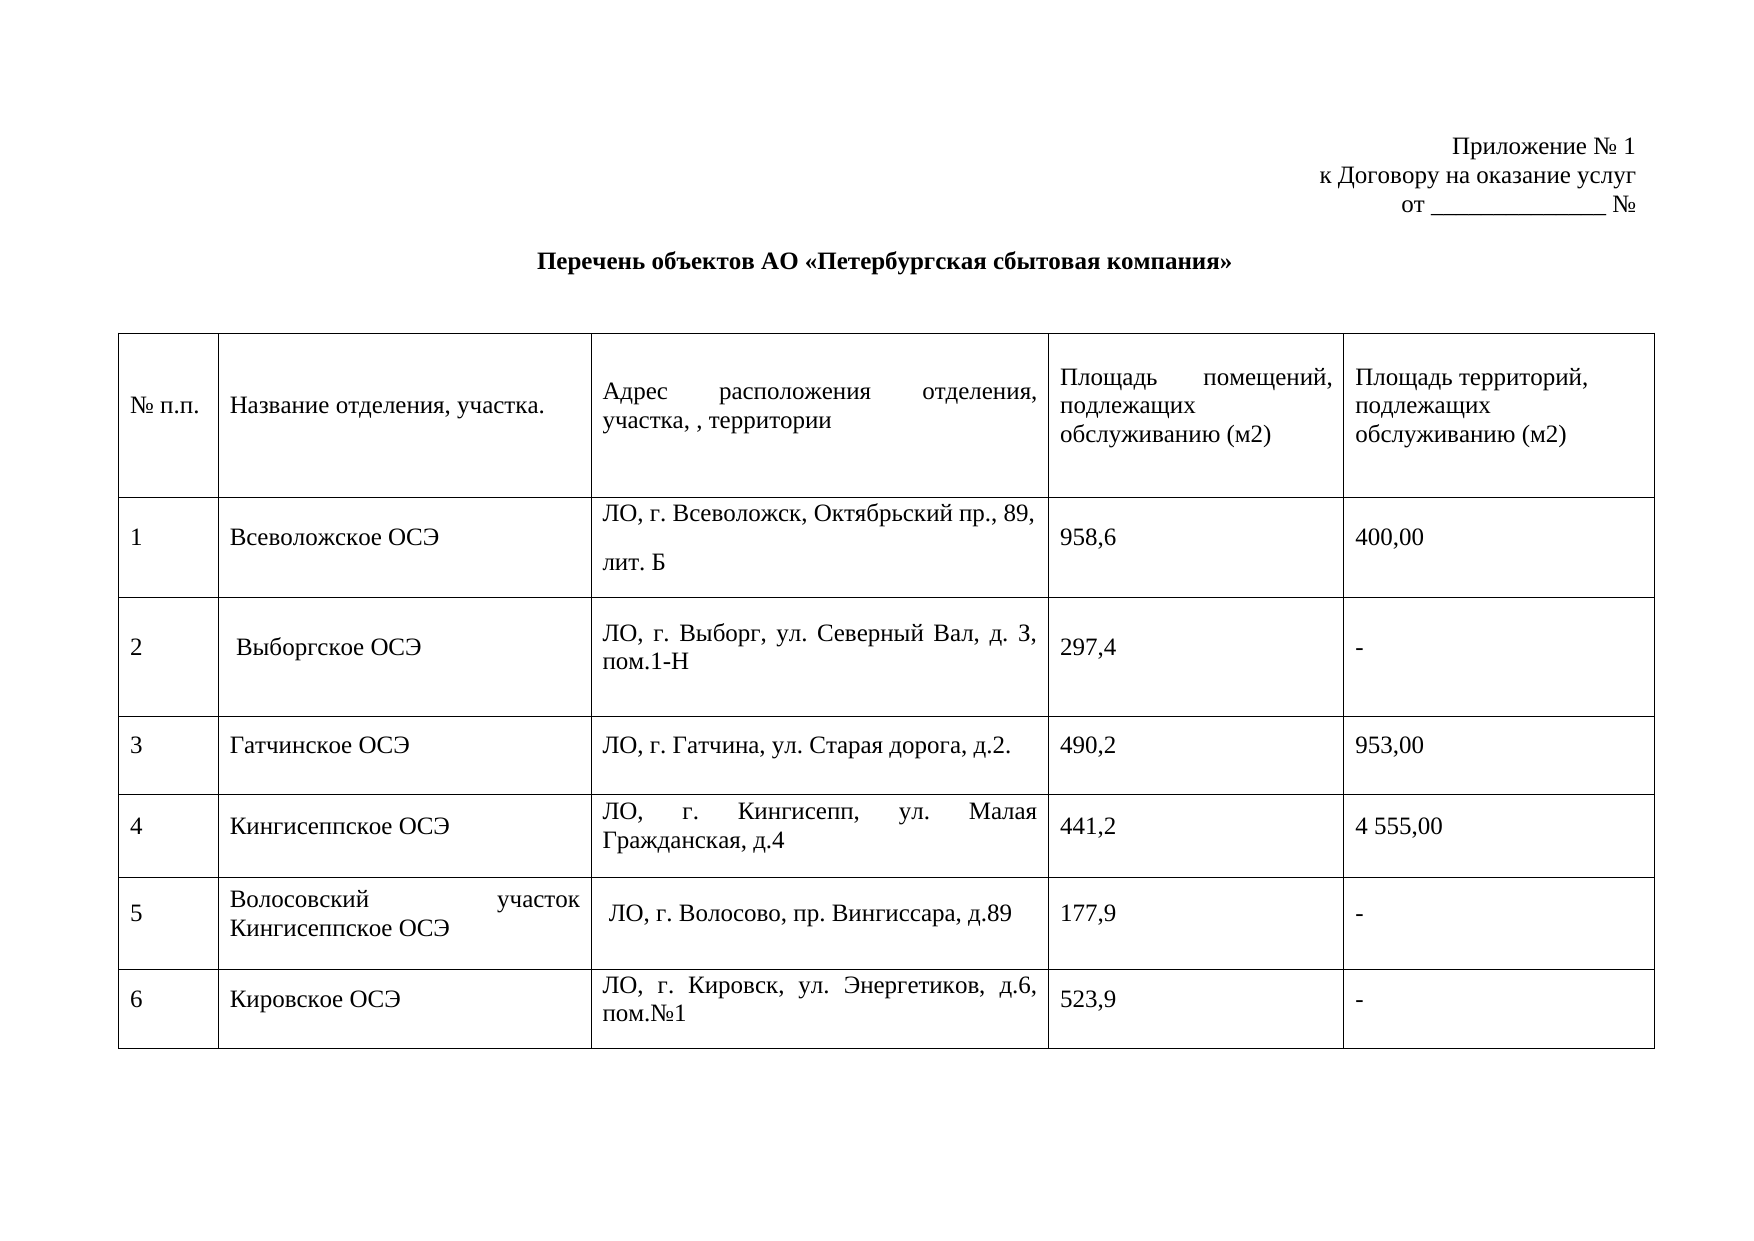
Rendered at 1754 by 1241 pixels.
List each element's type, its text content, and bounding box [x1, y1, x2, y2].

table_cell 441,2 [1049, 795, 1343, 877]
table_cell ЛО, г. Кингисепп, ул. Малая Гражданская, д.4 [592, 795, 1048, 877]
table_cell ЛО, г. Гатчина, ул. Старая дорога, д.2. [592, 717, 1048, 794]
table_header Название отделения, участка. [219, 334, 591, 497]
table_cell 5 [119, 878, 218, 969]
table_cell Гатчинское ОСЭ [219, 717, 591, 794]
table_cell - [1344, 970, 1654, 1048]
table_cell Выборгское ОСЭ [219, 598, 591, 716]
table_cell ЛО, г. Волосово, пр. Вингиссара, д.89 [592, 878, 1048, 969]
table_cell 490,2 [1049, 717, 1343, 794]
table_cell Всеволожское ОСЭ [219, 498, 591, 597]
table_cell 2 [119, 598, 218, 716]
table_cell 1 [119, 498, 218, 597]
table_cell ЛО, г. Кировск, ул. Энергетиков, д.6, пом.№1 [592, 970, 1048, 1048]
table_cell 6 [119, 970, 218, 1048]
table_header Площадь территорий, подлежащих обслуживанию (м2) [1344, 334, 1654, 497]
table_cell ЛО, г. Всеволожск, Октябрьский пр., 89, лит. Б [592, 498, 1048, 597]
table_header № п.п. [119, 334, 218, 497]
title Приложение № 1 [118, 131, 1636, 160]
table_cell 177,9 [1049, 878, 1343, 969]
text от ______________ № [118, 189, 1636, 218]
table_cell 4 [119, 795, 218, 877]
table_cell 958,6 [1049, 498, 1343, 597]
table_cell Кингисеппское ОСЭ [219, 795, 591, 877]
table_cell - [1344, 878, 1654, 969]
table_cell 297,4 [1049, 598, 1343, 716]
table_cell Кировское ОСЭ [219, 970, 591, 1048]
table_cell 4 555,00 [1344, 795, 1654, 877]
text Перечень объектов АО «Петербургская сбытовая компания» [118, 246, 1636, 275]
table_cell 523,9 [1049, 970, 1343, 1048]
table_cell 3 [119, 717, 218, 794]
title к Договору на оказание услуг [118, 160, 1636, 189]
table_cell 953,00 [1344, 717, 1654, 794]
table_header Площадь помещений, подлежащих обслуживанию (м2) [1049, 334, 1343, 497]
table_header Адрес расположения отделения, участка, , территории [592, 334, 1048, 497]
table_cell ЛО, г. Выборг, ул. Северный Вал, д. З, пом.1-Н [592, 598, 1048, 716]
table_cell Волосовский участок Кингисеппское ОСЭ [219, 878, 591, 969]
table_cell - [1344, 598, 1654, 716]
table_cell 400,00 [1344, 498, 1654, 597]
